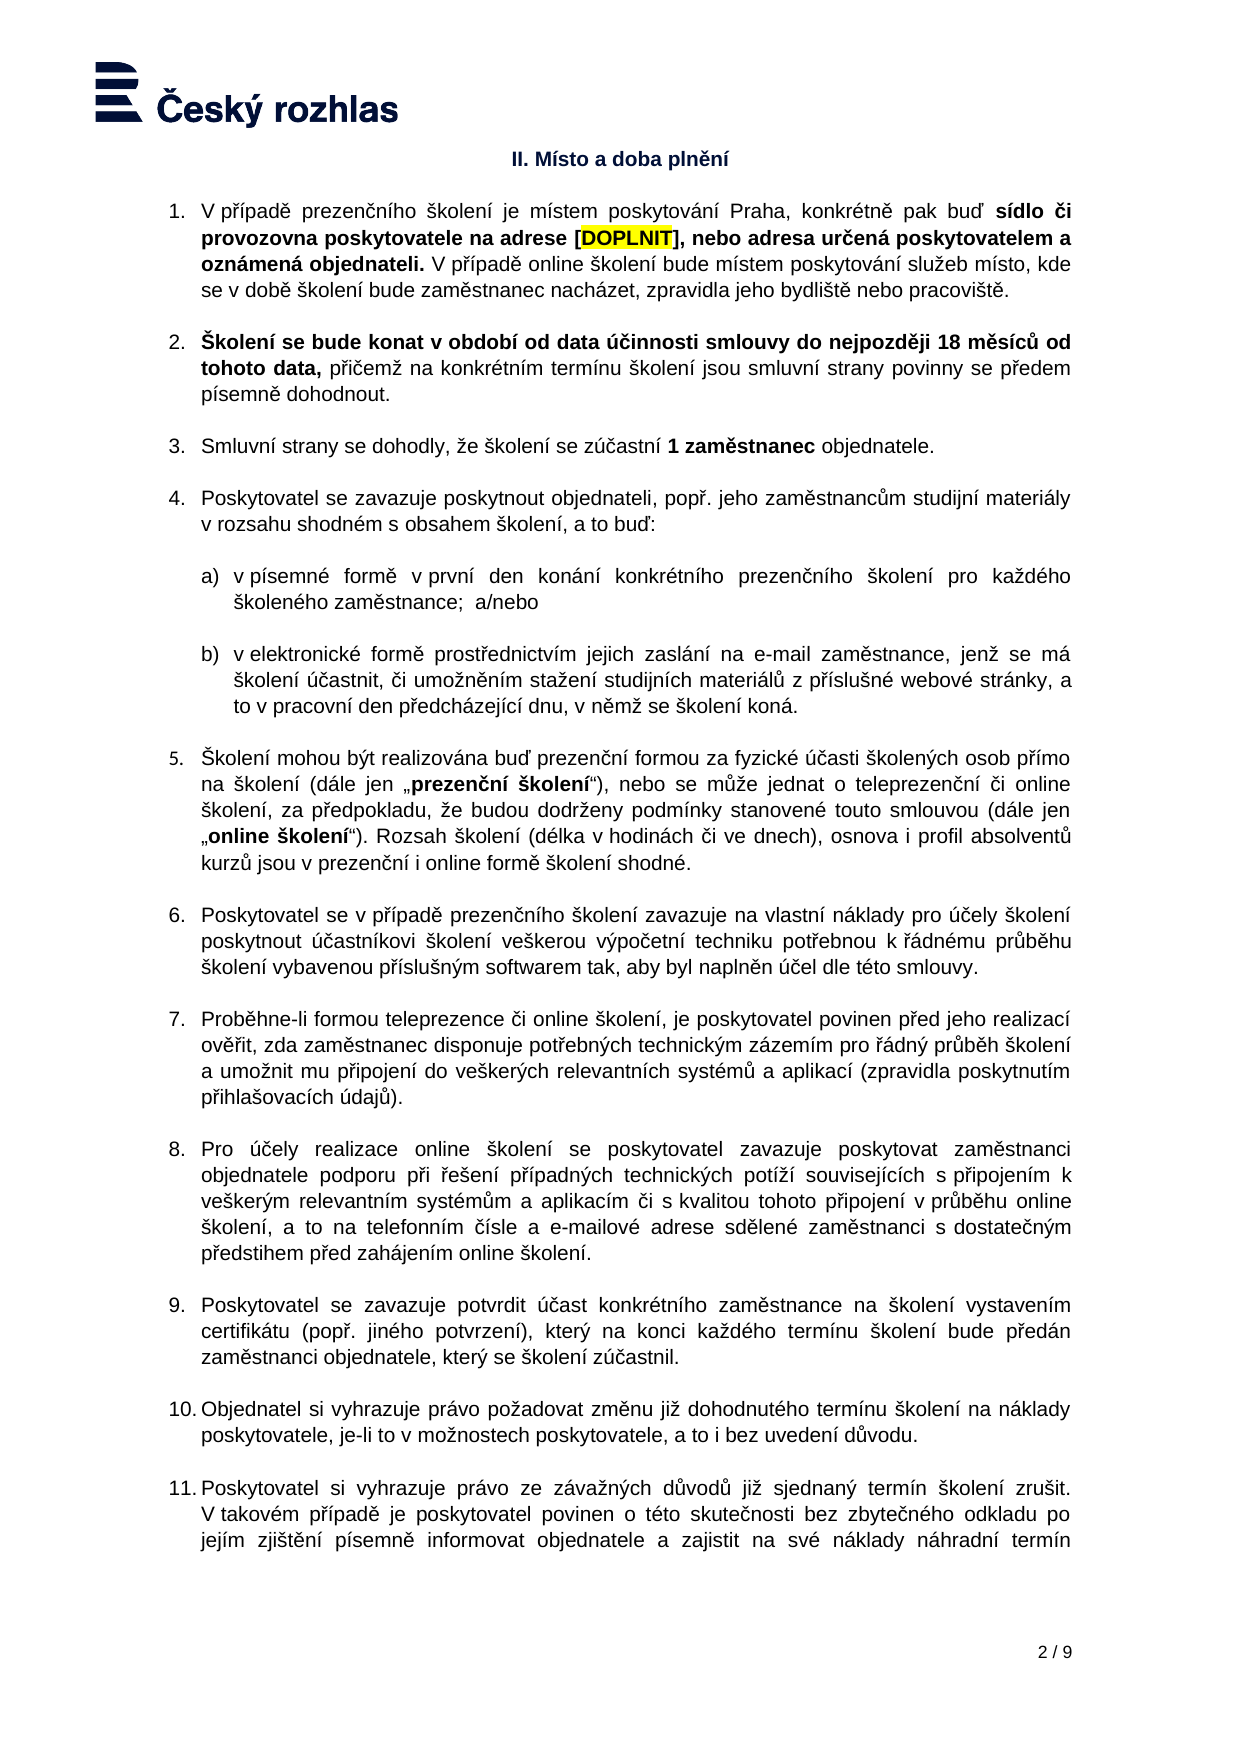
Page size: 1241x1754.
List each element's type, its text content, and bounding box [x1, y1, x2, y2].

list v písemné formě v první den konání konkrétního prezenčního školení pro každého školeného zaměstnance; a/nebo [201, 563, 1072, 615]
list Smluvní strany se dohodly, že školení se zúčastní 1 zaměstnanec objednatele. [168, 432, 1072, 458]
list v elektronické formě prostřednictvím jejich zaslání na e-mail zaměstnance, jenž se má školení účastnit, či umožněním stažení studijních materiálů z příslušné webové stránky, a to v pracovní den předcházející dnu, v němž se školení koná. [201, 641, 1072, 719]
picture [95, 62, 398, 128]
list Školení mohou být realizována buď prezenční formou za fyzické účasti školených osob přímo na školení (dále jen „prezenční školení“), nebo se může jednat o teleprezenční či online školení, za předpokladu, že budou dodrženy podmínky stanovené touto smlouvou (dále jen „online školení“). Rozsah školení (délka v hodinách či ve dnech), osnova i profil absolventů kurzů jsou v prezenční i online formě školení shodné. [168, 745, 1072, 875]
list Školení se bude konat v období od data účinnosti smlouvy do nejpozději 18 měsíců od tohoto data, přičemž na konkrétním termínu školení jsou smluvní strany povinny se předem písemně dohodnout. [168, 328, 1072, 406]
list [168, 1474, 1072, 1552]
list Objednatel si vyhrazuje právo požadovat změnu již dohodnutého termínu školení na náklady poskytovatele, je-li to v možnostech poskytovatele, a to i bez uvedení důvodu. [168, 1396, 1072, 1448]
list Proběhne-li formou teleprezence či online školení, je poskytovatel povinen před jeho realizací ověřit, zda zaměstnanec disponuje potřebných technickým zázemím pro řádný průběh školení a umožnit mu připojení do veškerých relevantních systémů a aplikací (zpravidla poskytnutím přihlašovacích údajů). [168, 1005, 1072, 1109]
list Poskytovatel se zavazuje poskytnout objednateli, popř. jeho zaměstnancům studijní materiály v rozsahu shodném s obsahem školení, a to buď: [168, 484, 1072, 537]
list Poskytovatel se v případě prezenčního školení zavazuje na vlastní náklady pro účely školení poskytnout účastníkovi školení veškerou výpočetní techniku potřebnou k řádnému průběhu školení vybavenou příslušným softwarem tak, aby byl naplněn účel dle této smlouvy. [168, 901, 1072, 979]
list V případě prezenčního školení je místem poskytování Praha, konkrétně pak buď sídlo či provozovna poskytovatele na adrese [DOPLNIT], nebo adresa určená poskytovatelem a oznámená objednateli. V případě online školení bude místem poskytování služeb místo, kde se v době školení bude zaměstnanec nacházet, zpravidla jeho bydliště nebo pracoviště. [168, 198, 1072, 302]
subtitle Místo a doba plnění [168, 146, 1072, 172]
list Poskytovatel se zavazuje potvrdit účast konkrétního zaměstnance na školení vystavením certifikátu (popř. jiného potvrzení), který na konci každého termínu školení bude předán zaměstnanci objednatele, který se školení zúčastnil. [168, 1292, 1072, 1370]
list Pro účely realizace online školení se poskytovatel zavazuje poskytovat zaměstnanci objednatele podporu při řešení případných technických potíží souvisejících s připojením k veškerým relevantním systémům a aplikacím či s kvalitou tohoto připojení v průběhu online školení, a to na telefonním čísle a e-mailové adrese sdělené zaměstnanci s dostatečným předstihem před zahájením online školení. [168, 1136, 1072, 1266]
